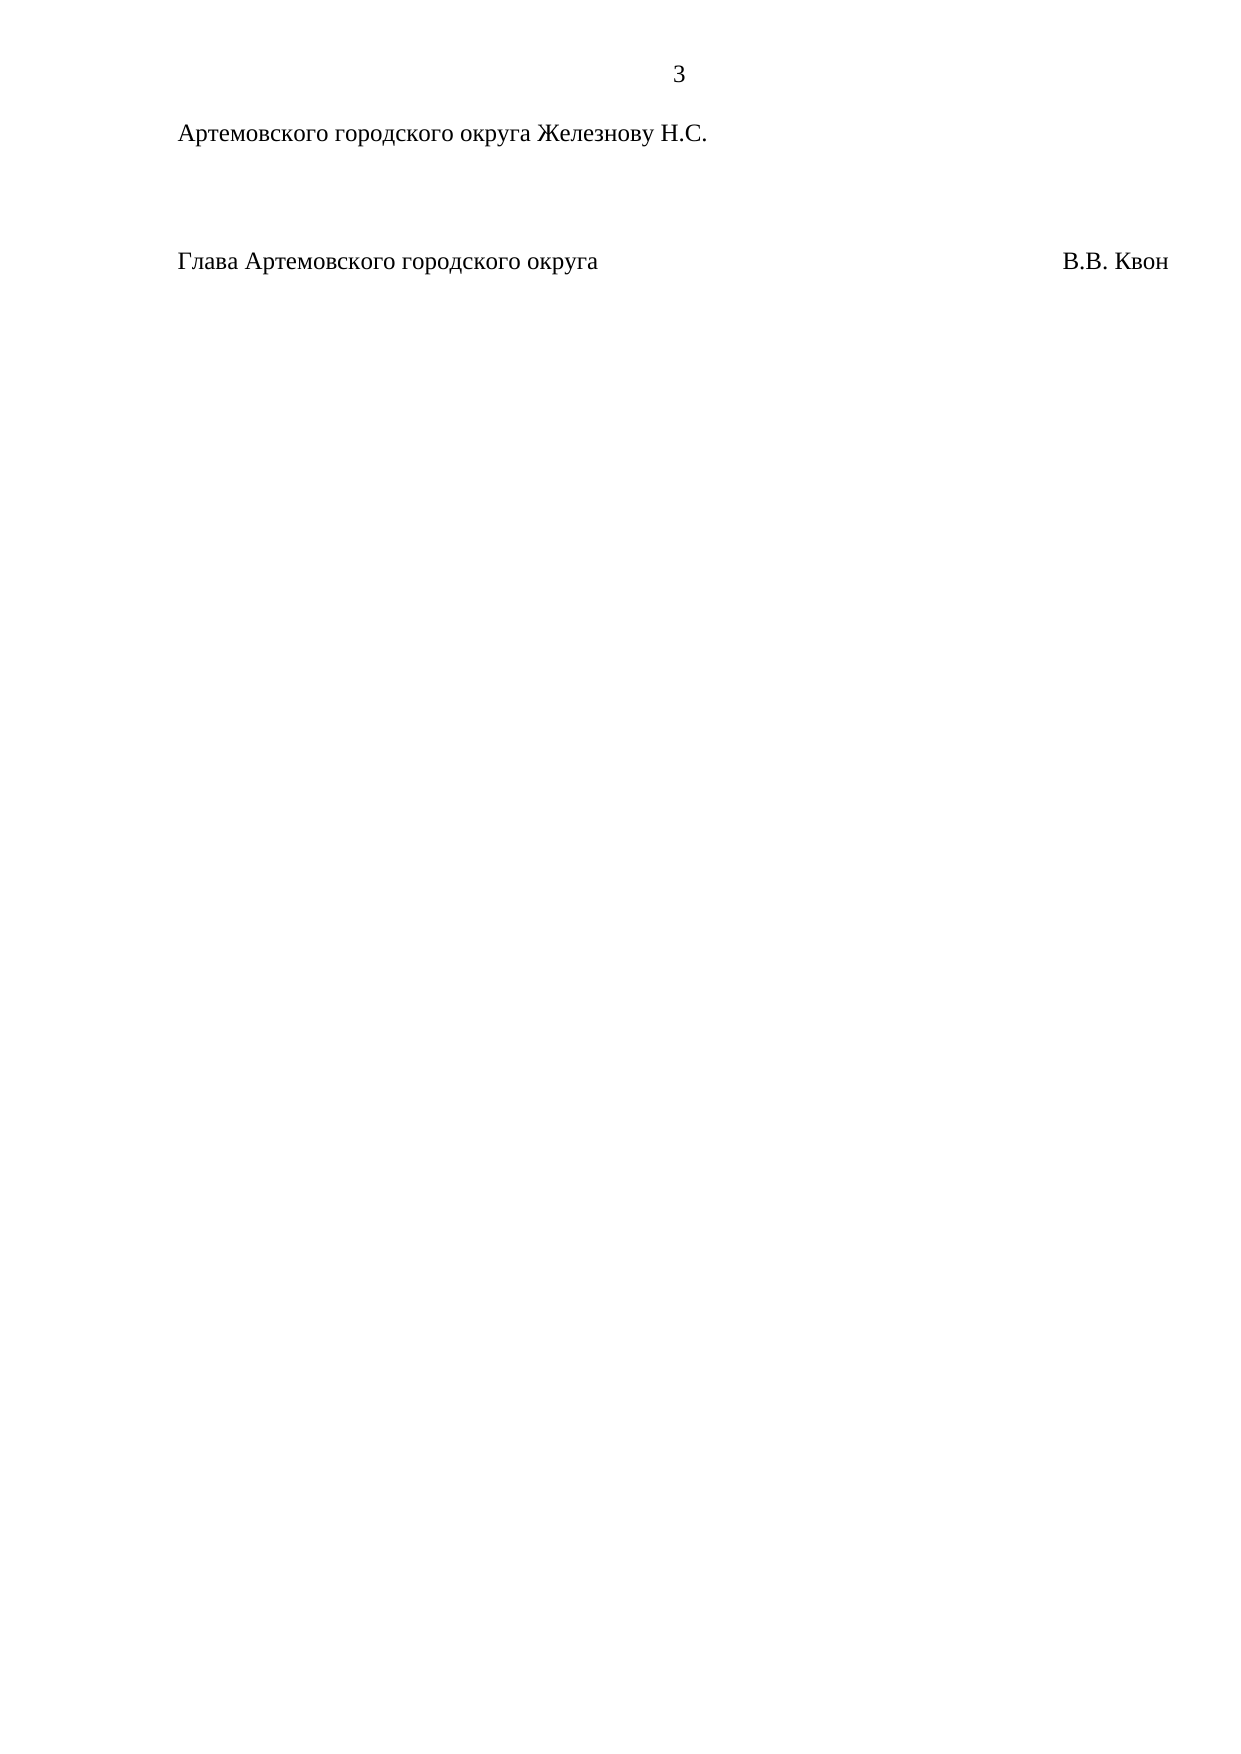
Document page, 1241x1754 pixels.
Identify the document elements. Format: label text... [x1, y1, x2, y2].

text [177, 118, 1181, 147]
text Глава Артемовского городского округа В.В. Квон [177, 246, 1181, 275]
